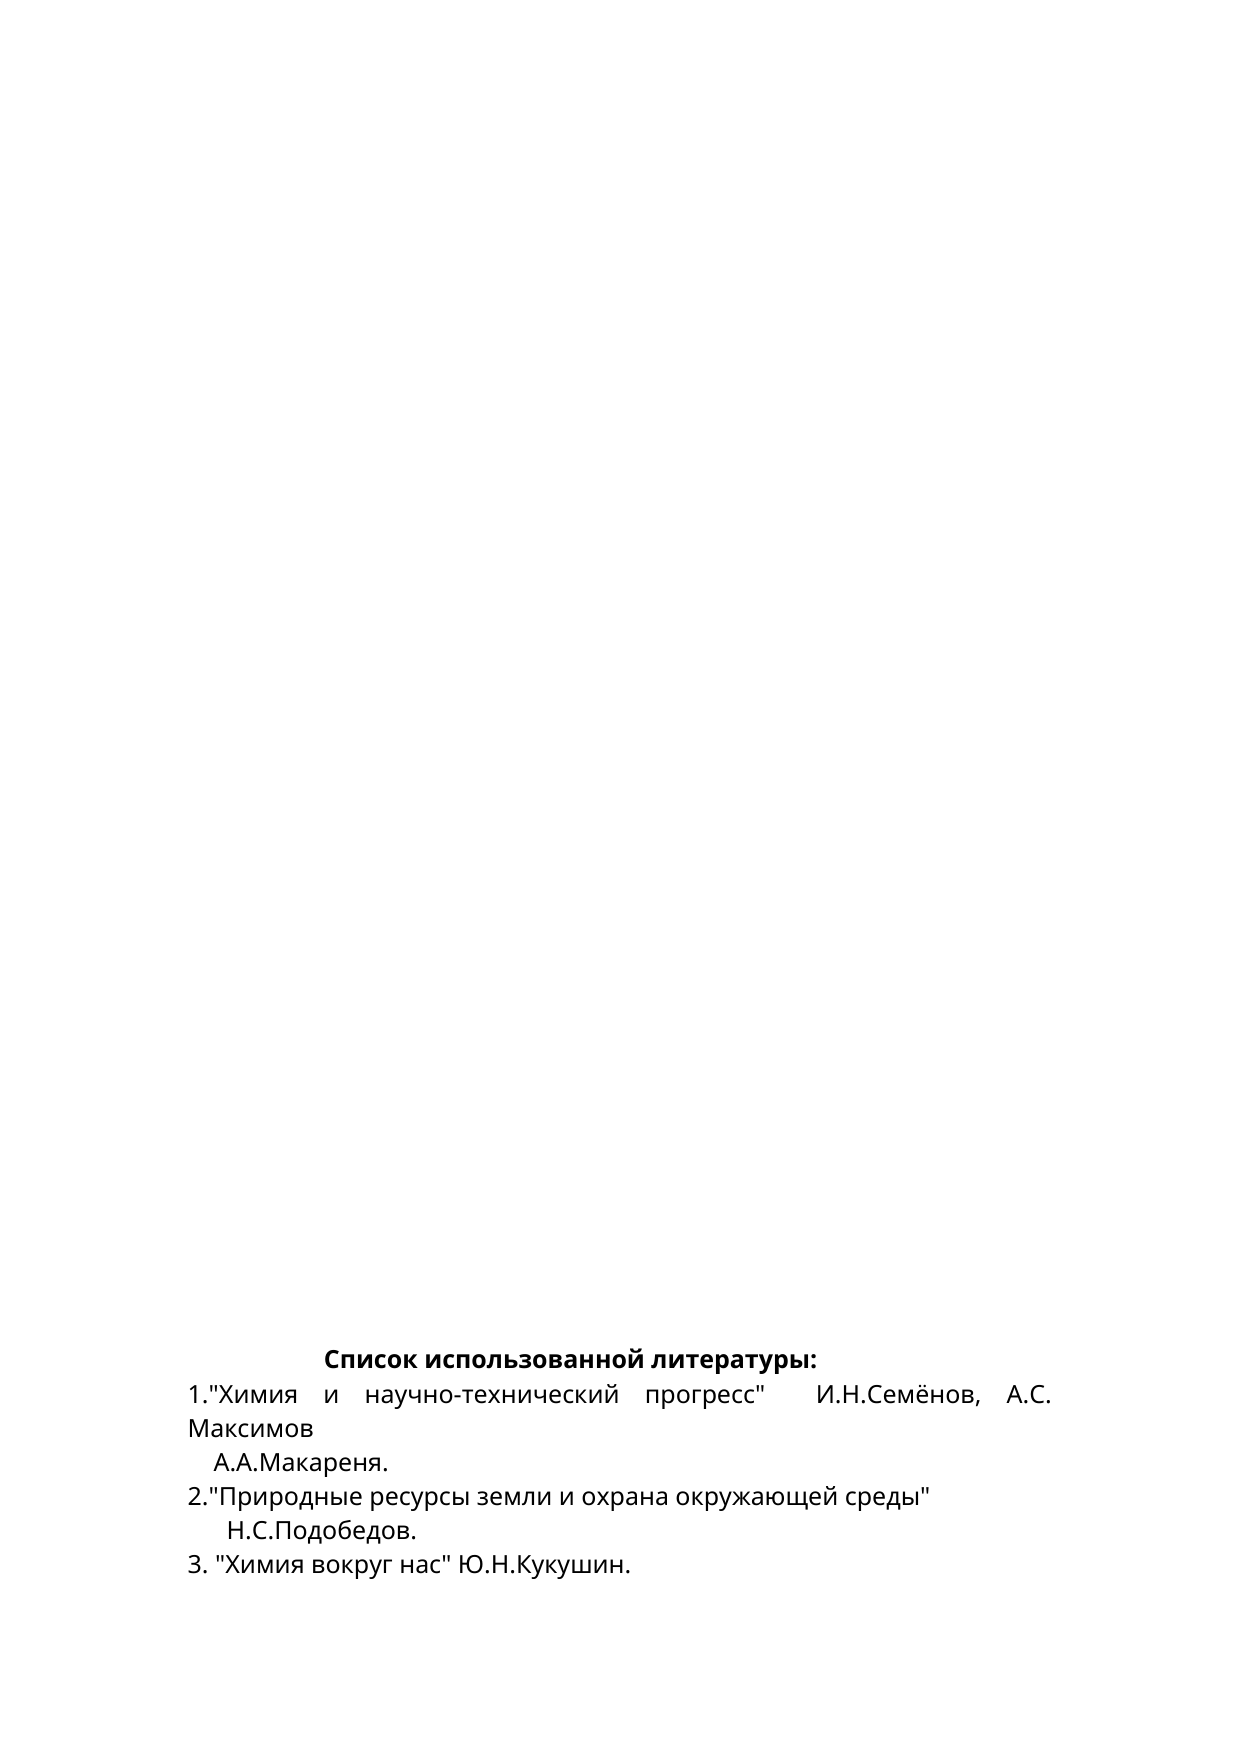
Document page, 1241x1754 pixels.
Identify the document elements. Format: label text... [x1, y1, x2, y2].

text Список использованной литературы: [187, 1342, 1053, 1376]
text Н.С.Подобедов. [187, 1512, 1053, 1547]
text 3. "Химия вокруг нас" Ю.Н.Кукушин. [187, 1547, 1053, 1581]
text 1."Химия и научно-технический прогресс" И.Н.Семёнов, А.С. Максимов [187, 1376, 1053, 1444]
text А.А.Макареня. [187, 1444, 1053, 1478]
text 2."Природные ресурсы земли и охрана окружающей среды" [187, 1478, 1053, 1512]
